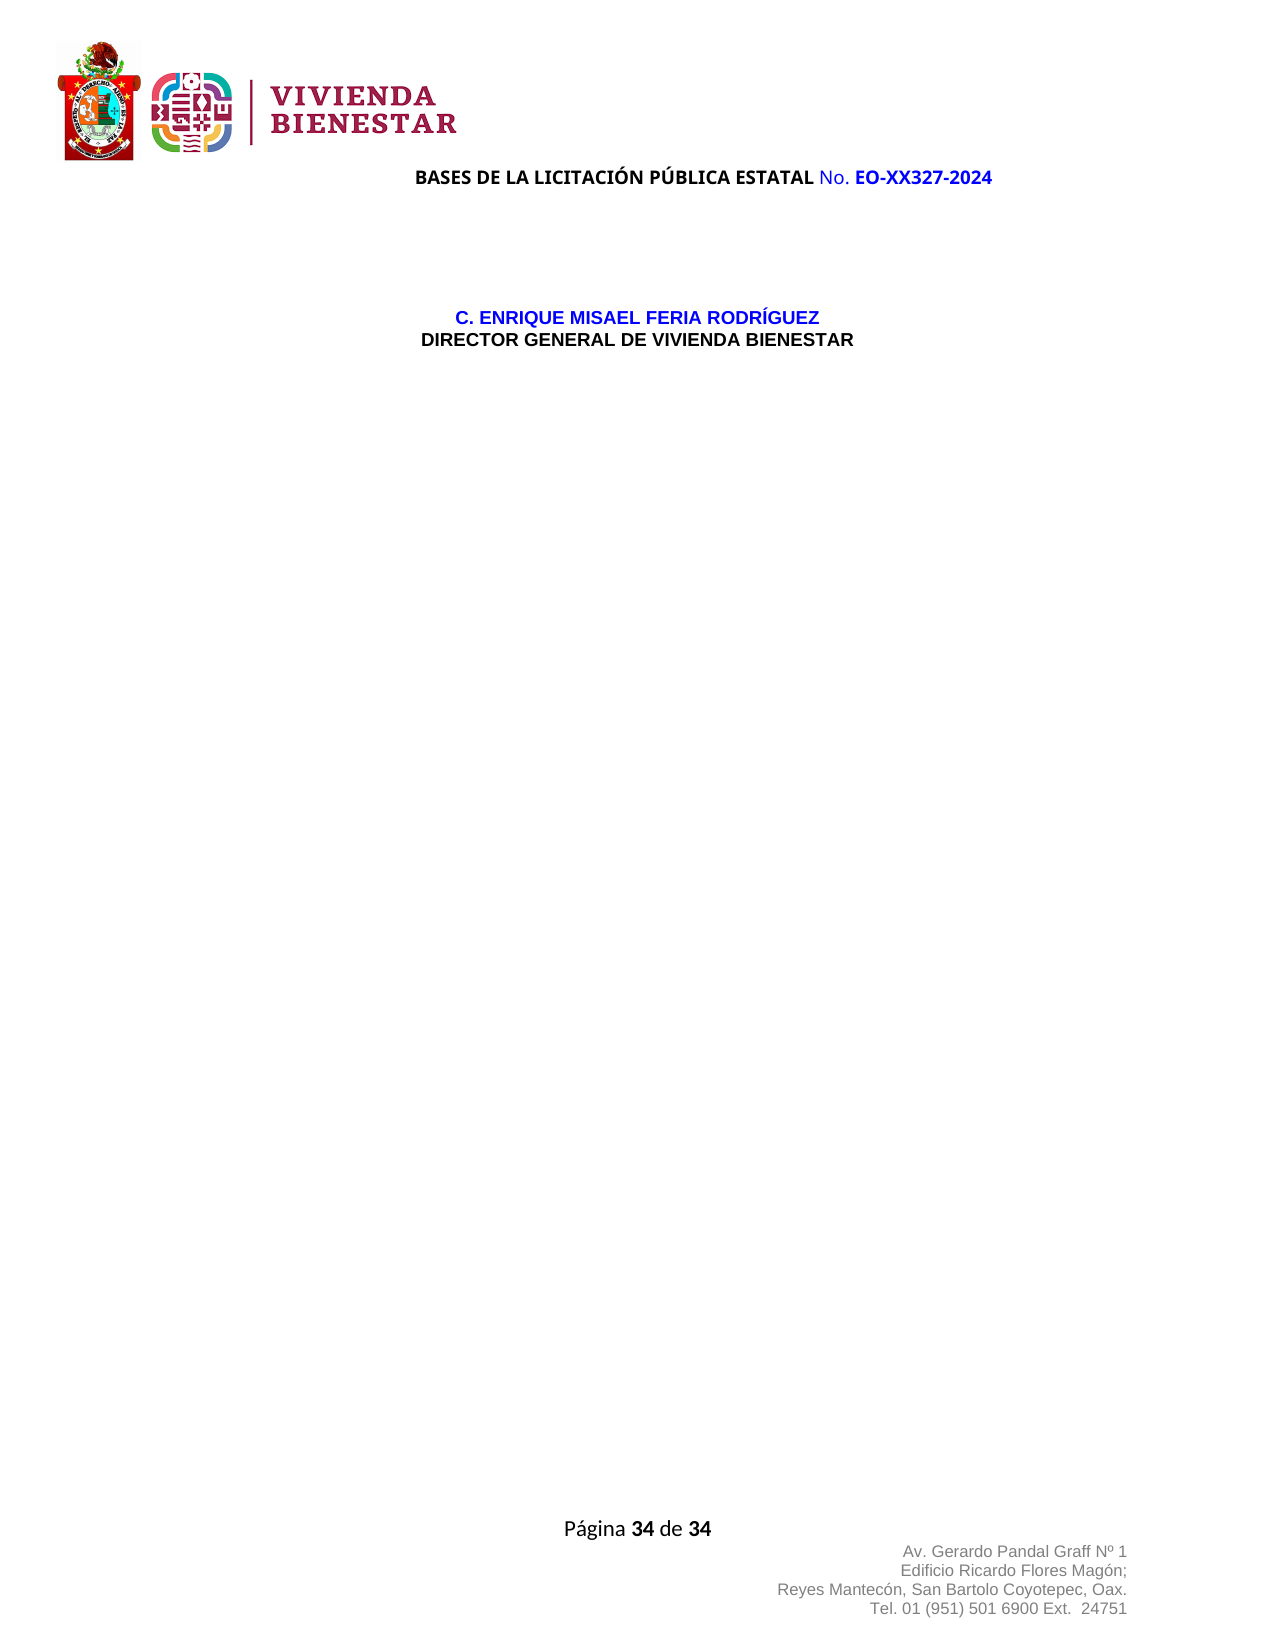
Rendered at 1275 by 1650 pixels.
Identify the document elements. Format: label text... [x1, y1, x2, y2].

picture [147, 64, 473, 161]
picture [55, 41, 143, 163]
text DIRECTOR GENERAL DE VIVIENDA BIENESTAR [148, 328, 1127, 350]
text C. ENRIQUE MISAEL FERIA RODRÍGUEZ [148, 307, 1127, 328]
